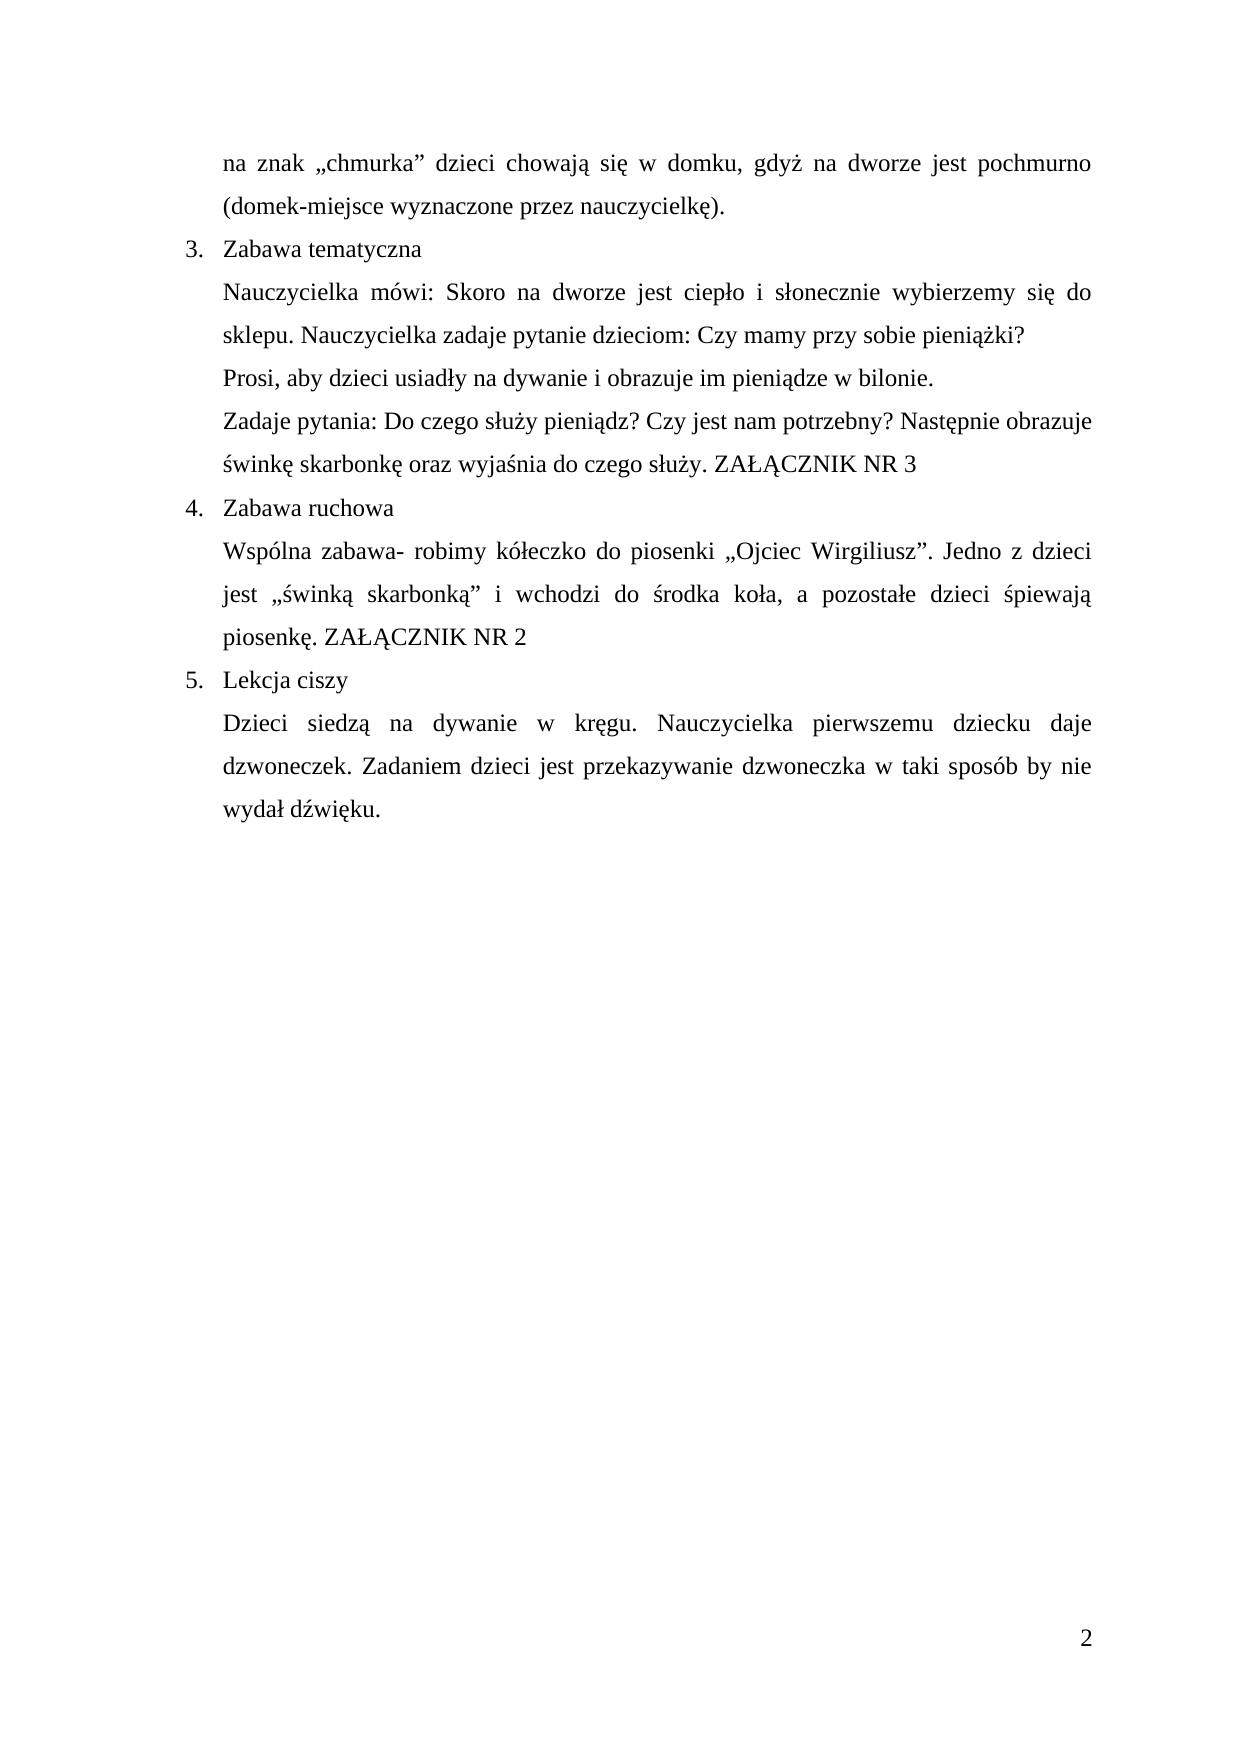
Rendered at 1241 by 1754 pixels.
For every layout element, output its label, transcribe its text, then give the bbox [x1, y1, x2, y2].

list Lekcja ciszy [185, 665, 1093, 694]
list Wspólna zabawa- robimy kółeczko do piosenki „Ojciec Wirgiliusz”. Jedno z dzieci jest „świnką skarbonką” i wchodzi do środka koła, a pozostałe dzieci śpiewają piosenkę. ZAŁĄCZNIK NR 2 [223, 536, 1093, 651]
list Prosi, aby dzieci usiadły na dywanie i obrazuje im pieniądze w bilonie. [223, 363, 1093, 392]
list Zabawa ruchowa [185, 493, 1093, 521]
list Nauczycielka mówi: Skoro na dworze jest ciepło i słonecznie wybierzemy się do sklepu. Nauczycielka zadaje pytanie dzieciom: Czy mamy przy sobie pieniążki? [223, 277, 1093, 349]
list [185, 148, 1093, 219]
list Dzieci siedzą na dywanie w kręgu. Nauczycielka pierwszemu dziecku daje dzwoneczek. Zadaniem dzieci jest przekazywanie dzwoneczka w taki sposób by nie wydał dźwięku. [223, 708, 1093, 823]
list Zabawa tematyczna [185, 234, 1093, 263]
list Zadaje pytania: Do czego służy pieniądz? Czy jest nam potrzebny? Następnie obrazuje świnkę skarbonkę oraz wyjaśnia do czego służy. ZAŁĄCZNIK NR 3 [223, 406, 1093, 478]
